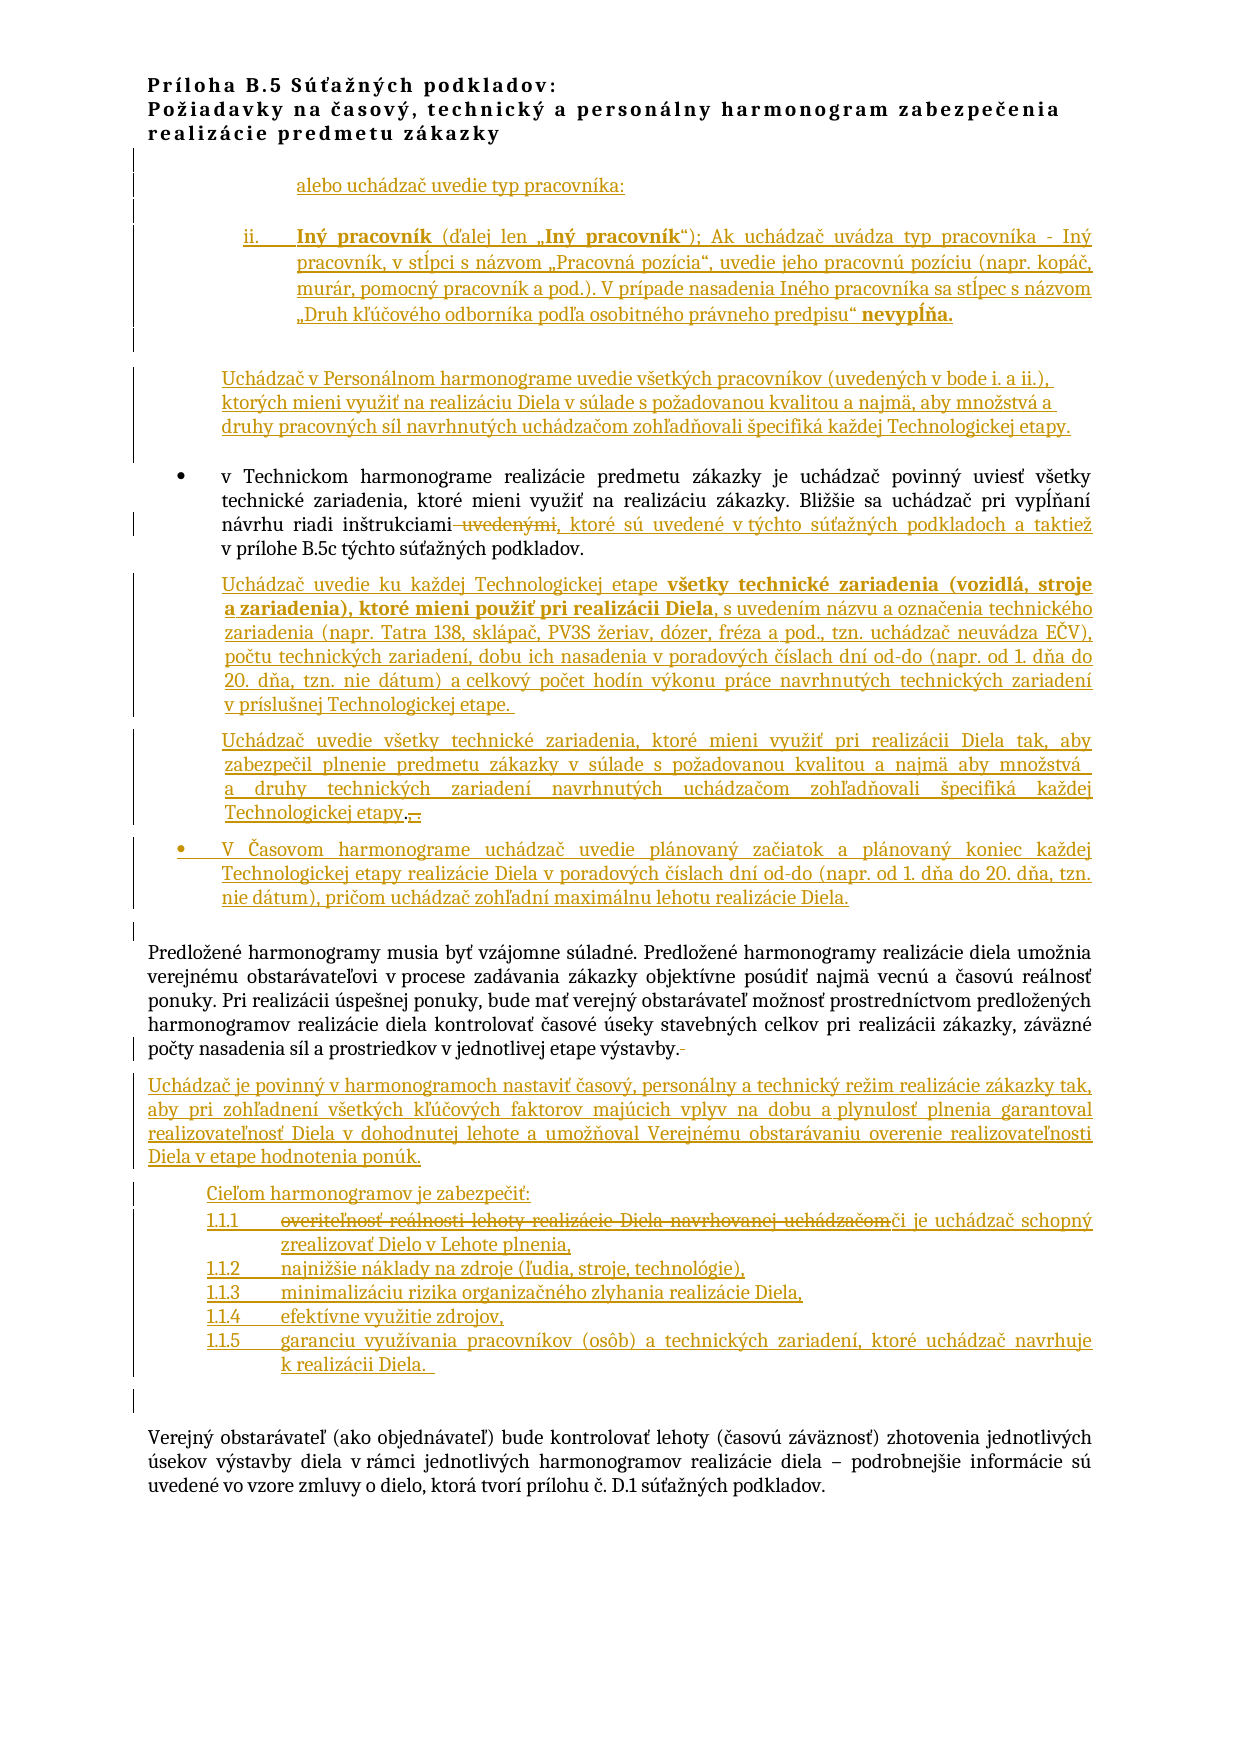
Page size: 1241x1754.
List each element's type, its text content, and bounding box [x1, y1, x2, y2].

subtitle . [221, 729, 1093, 825]
list v Technickom harmonograme realizácie predmetu zákazky je uchádzač povinný uviesť všetky technické zariadenia, ktoré mieni využiť na realizáciu zákazky. Bližšie sa uchádzač pri vypĺňaní návrhu riadi inštrukciami v prílohe B.5c týchto súťažných podkladov. [177, 464, 1093, 560]
text Verejný obstarávateľ (ako objednávateľ) bude kontrolovať lehoty (časovú záväznosť) zhotovenia jednotlivých úsekov výstavby diela v rámci jednotlivých harmonogramov realizácie diela – podrobnejšie informácie sú uvedené vo vzore zmluvy o dielo, ktorá tvorí prílohu č. D.1 súťažných podkladov. [148, 1426, 1093, 1498]
text Predložené harmonogramy musia byť vzájomne súladné. Predložené harmonogramy realizácie diela umožnia verejnému obstarávateľovi v procese zadávania zákazky objektívne posúdiť najmä vecnú a časovú reálnosť ponuky. Pri realizácii úspešnej ponuky, bude mať verejný obstarávateľ možnosť prostredníctvom predložených harmonogramov realizácie diela kontrolovať časové úseky stavebných celkov pri realizácii zákazky, záväzné počty nasadenia síl a prostriedkov v jednotlivej etape výstavby. [148, 941, 1093, 1061]
